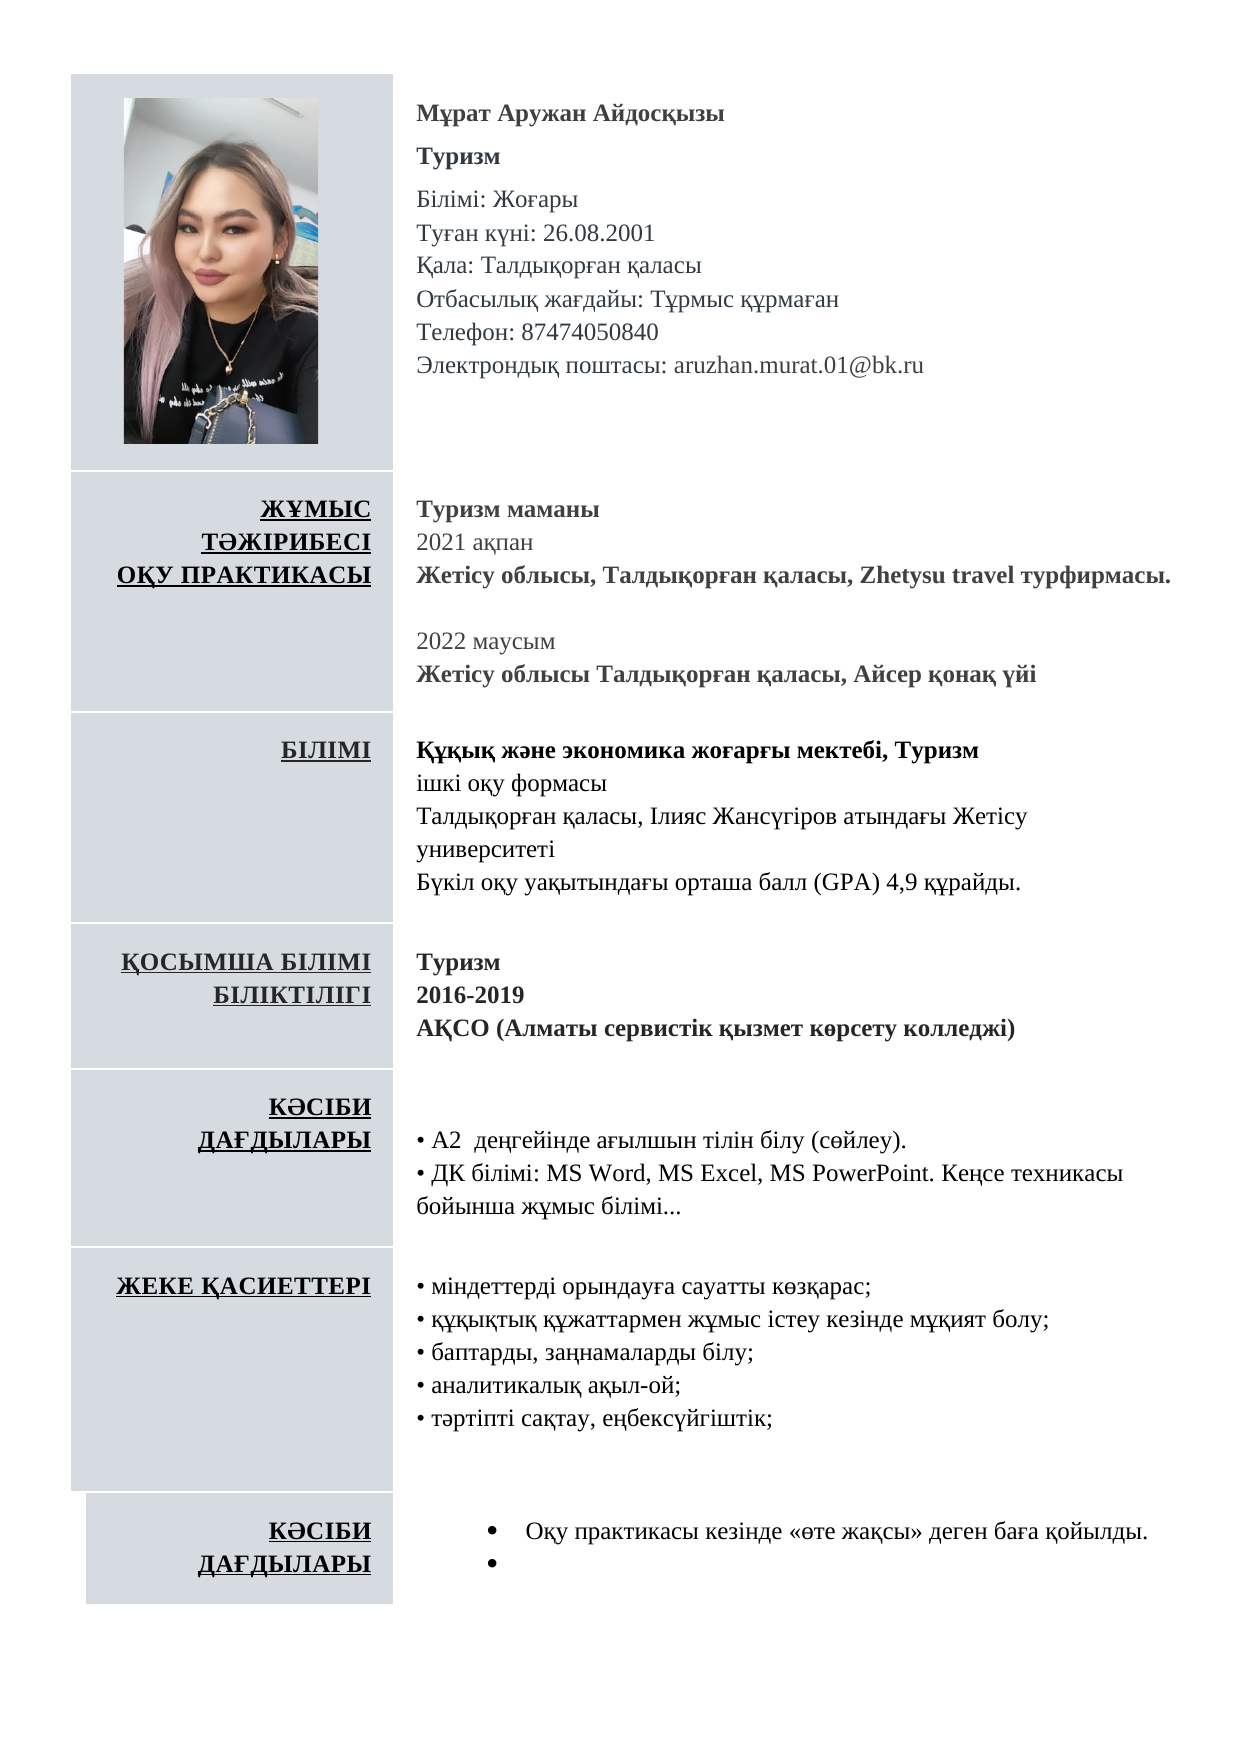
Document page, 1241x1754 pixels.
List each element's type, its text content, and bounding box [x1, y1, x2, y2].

table_cell ЖЕКЕ ҚАСИЕТТЕРІ [71, 1248, 393, 1491]
table_cell ҚОСЫМША БІЛІМІ БІЛІКТІЛІГІ [71, 924, 393, 1068]
table_cell • A2 деңгейінде ағылшын тілін білу (сөйлеу). • ДК білімі: MS Word, MS Excel, MS PowerPoint. Кеңсе техникасы бойынша жұмыс білімі... [395, 1070, 1194, 1246]
table_cell ЖҰМЫС ТӘЖІРИБЕСІ ОҚУ ПРАКТИКАСЫ [71, 472, 393, 711]
picture [123, 98, 319, 444]
table_header [71, 74, 393, 470]
table_cell КӘСІБИ ДАҒДЫЛАРЫ [86, 1493, 393, 1604]
table_cell Туризм 2016-2019 АҚСО (Алматы сервистік қызмет көрсету колледжі) [395, 924, 1194, 1068]
table_cell КӘСІБИ ДАҒДЫЛАРЫ [71, 1070, 393, 1246]
table_cell Құқық және экономика жоғарғы мектебі, Туризм ішкі оқу формасы Талдықорған қаласы, Ілияс Жансүгіров атындағы Жетісу университеті Бүкіл оқу уақытындағы орташа балл (GPA) 4,9 құрайды. [395, 713, 1194, 922]
table_header Мұрат Аружан Айдосқызы Туризм Білімі: Жоғары Туған күні: 26.08.2001 Қала: Талдықорған қаласы Отбасылық жағдайы: Тұрмыс құрмаған Телефон: 87474050840 Электрондық поштасы: aruzhan.murat.01@bk.ru [395, 76, 1194, 470]
table_cell БІЛІМІ [71, 713, 393, 922]
table_cell • міндеттерді орындауға сауатты көзқарас; • құқықтық құжаттармен жұмыс істеу кезінде мұқият болу; • баптарды, заңнамаларды білу; • аналитикалық ақыл-ой; • тәртіпті сақтау, еңбексүйгіштік; [395, 1248, 1194, 1491]
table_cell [395, 1493, 1194, 1604]
table_cell Туризм маманы 2021 ақпан Жетісу облысы, Талдықорған қаласы, Zhetysu travel турфирмасы. 2022 маусым Жетісу облысы Талдықорған қаласы, Айсер қонақ үйі [395, 472, 1194, 711]
